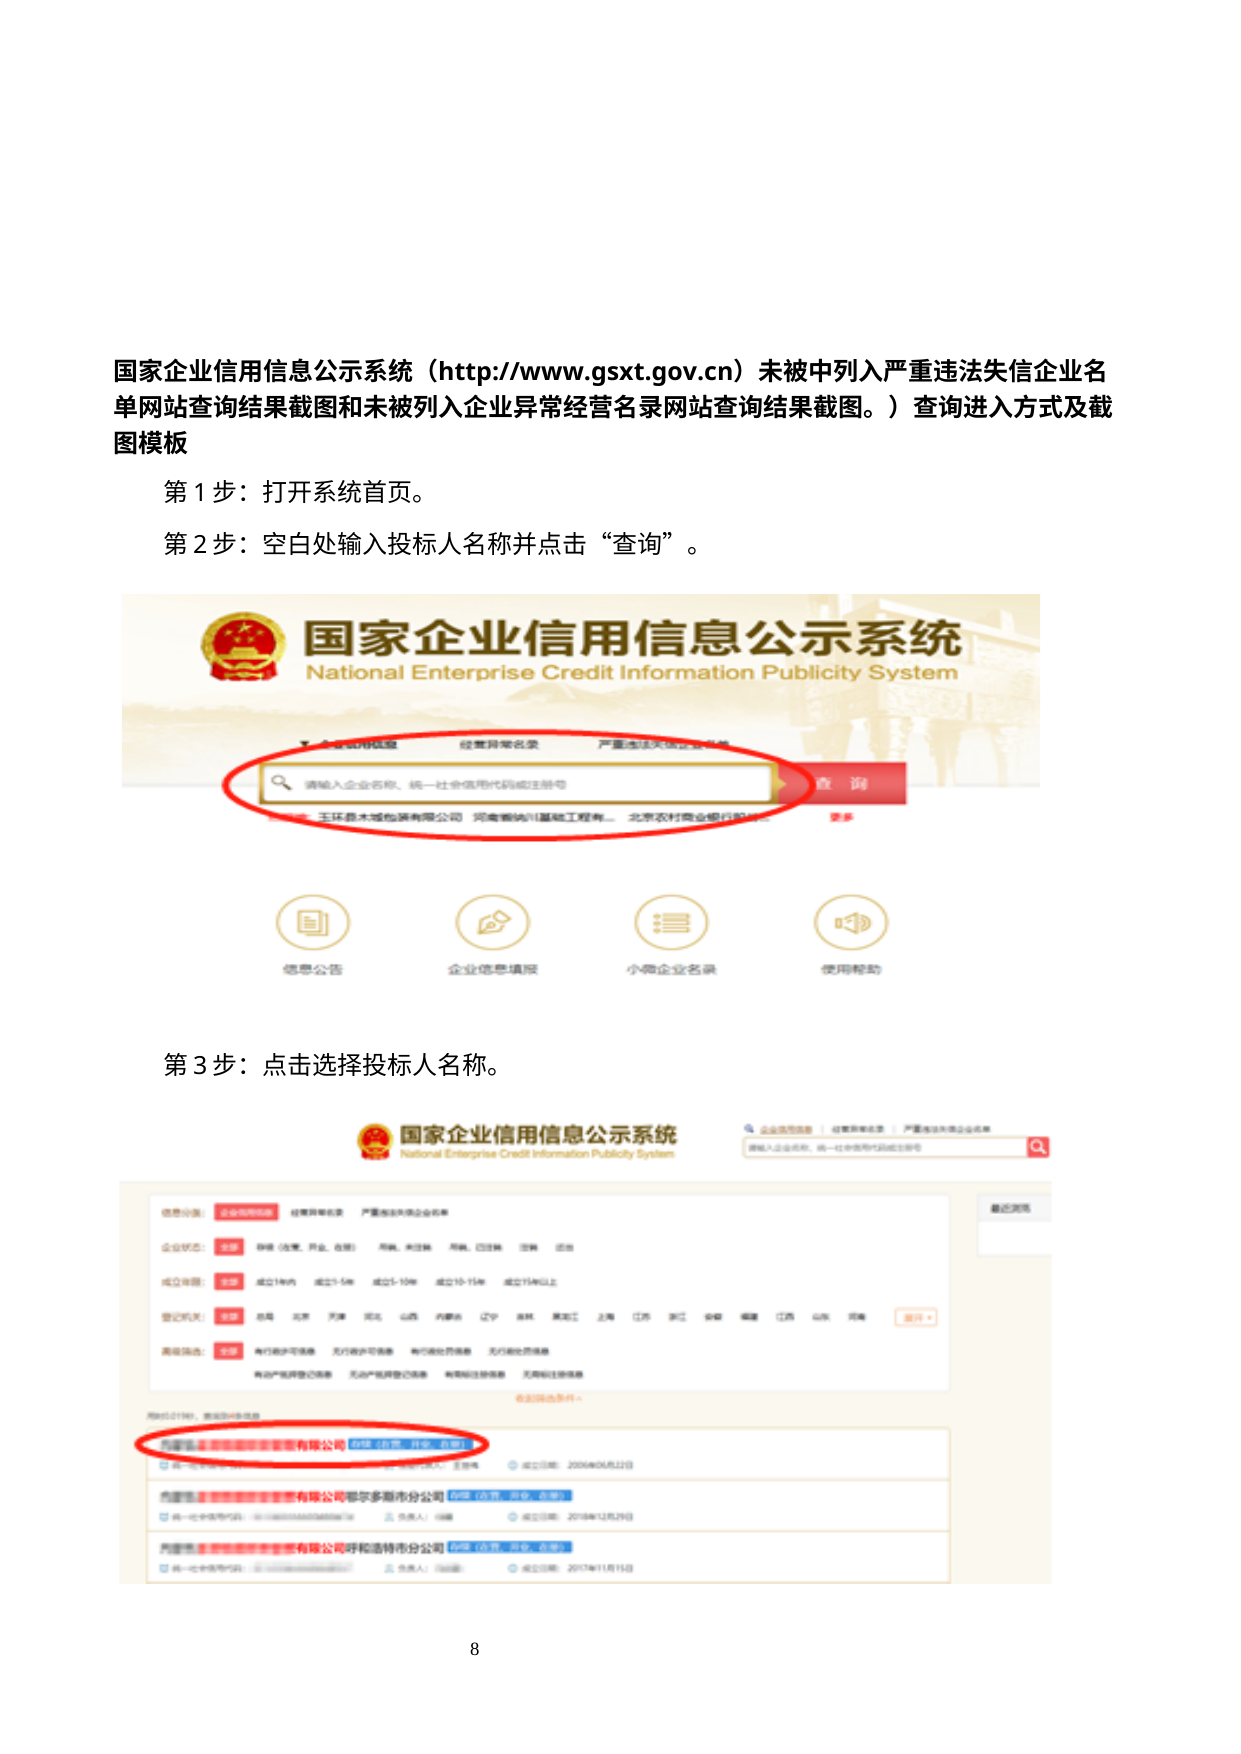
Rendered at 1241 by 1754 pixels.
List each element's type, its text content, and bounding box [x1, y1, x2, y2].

picture [121, 594, 1041, 1004]
picture [119, 1116, 1052, 1584]
text 第3步：点击选择投标人名称。 [113, 1033, 1127, 1085]
text 第2步：空白处输入投标人名称并点击“查询”。 [113, 512, 1127, 564]
text 国家企业信用信息公示系统（http://www.gsxt.gov.cn）未被中列入严重违法失信企业名单网站查询结果截图和未被列入企业异常经营名录网站查询结果截图。）查询进入方式及截图模板 [113, 351, 1127, 460]
text 第1步：打开系统首页。 [113, 460, 1127, 512]
